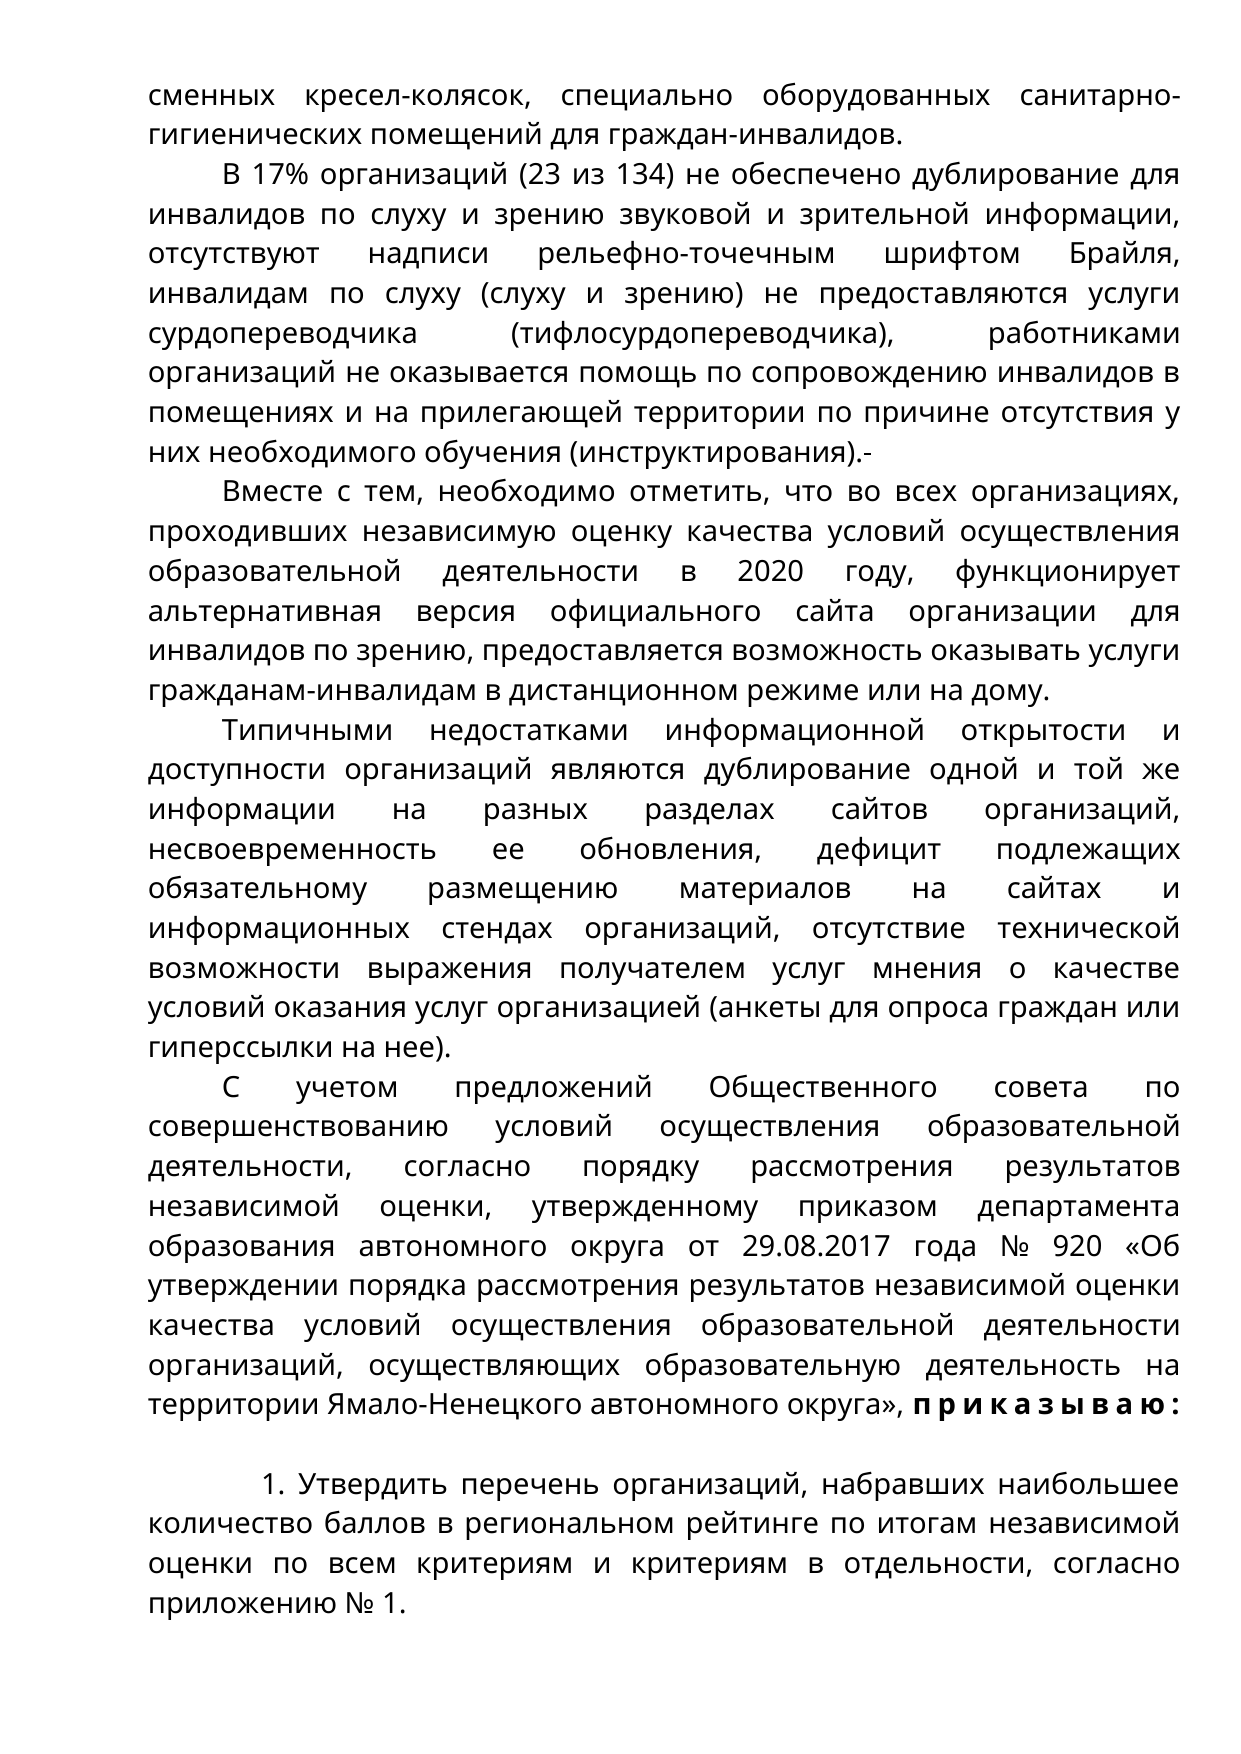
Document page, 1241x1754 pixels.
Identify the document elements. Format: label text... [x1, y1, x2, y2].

text Вместе с тем, необходимо отметить, что во всех организациях, проходивших независимую оценку качества условий осуществления образовательной деятельности в 2020 году, функционирует альтернативная версия официального сайта организации для инвалидов по зрению, предоставляется возможность оказывать услуги гражданам-инвалидам в дистанционном режиме или на дому. [148, 471, 1181, 709]
text С учетом предложений Общественного совета по совершенствованию условий осуществления образовательной деятельности, согласно порядку рассмотрения результатов независимой оценки, утвержденному приказом департамента образования автономного округа от 29.08.2017 года № 920 «Об утверждении порядка рассмотрения результатов независимой оценки качества условий осуществления образовательной деятельности организаций, осуществляющих образовательную деятельность на территории Ямало-Ненецкого автономного округа», приказываю: [148, 1066, 1181, 1423]
text В 17% организаций (23 из 134) не обеспечено дублирование для инвалидов по слуху и зрению звуковой и зрительной информации, отсутствуют надписи рельефно-точечным шрифтом Брайля, инвалидам по слуху (слуху и зрению) не предоставляются услуги сурдопереводчика (тифлосурдопереводчика), работниками организаций не оказывается помощь по сопровождению инвалидов в помещениях и на прилегающей территории по причине отсутствия у них необходимого обучения (инструктирования). [148, 153, 1181, 471]
text Типичными недостатками информационной открытости и доступности организаций являются дублирование одной и той же информации на разных разделах сайтов организаций, несвоевременность ее обновления, дефицит подлежащих обязательному размещению материалов на сайтах и информационных стендах организаций, отсутствие технической возможности выражения получателем услуг мнения о качестве условий оказания услуг организацией (анкеты для опроса граждан или гиперссылки на нее). [148, 709, 1181, 1066]
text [148, 74, 1181, 153]
text 1. Утвердить перечень организаций, набравших наибольшее количество баллов в региональном рейтинге по итогам независимой оценки по всем критериям и критериям в отдельности, согласно приложению № 1. [148, 1463, 1181, 1622]
